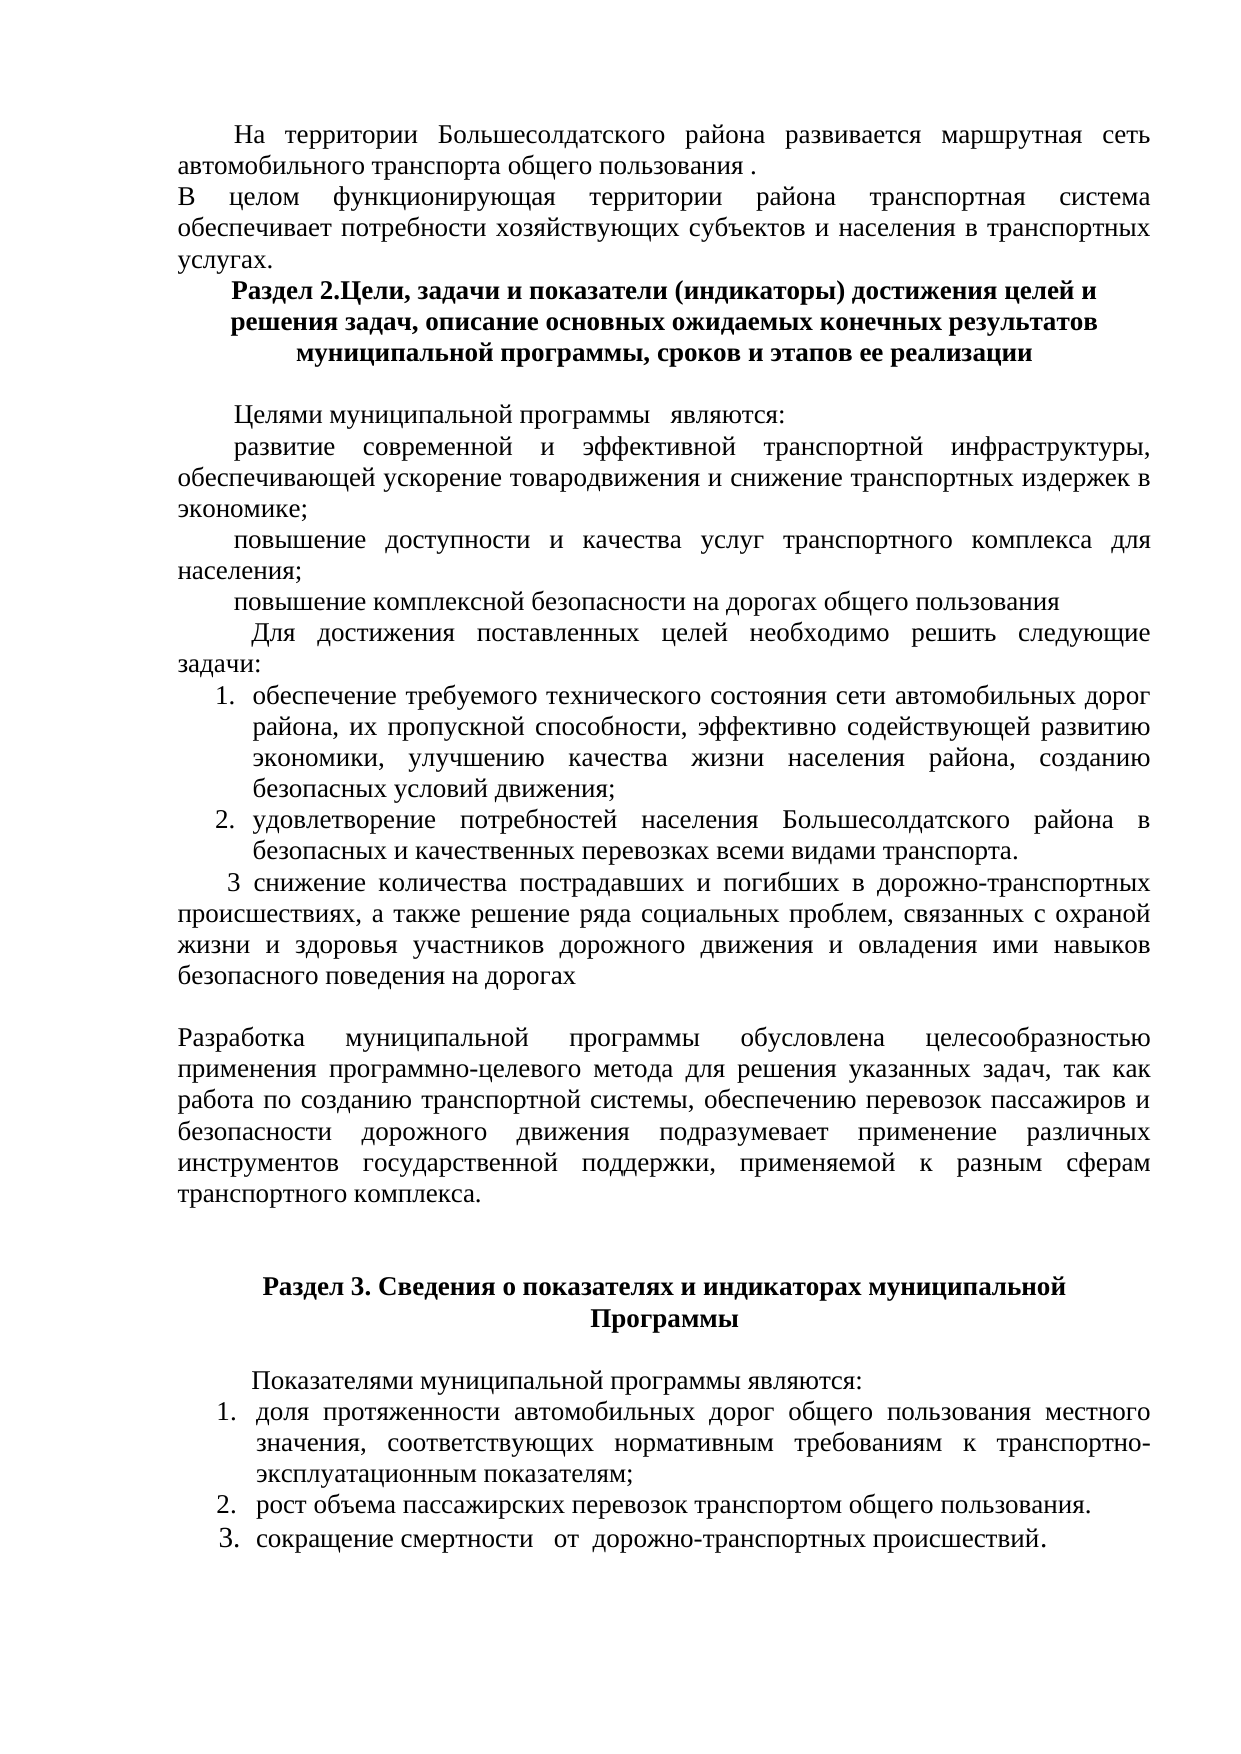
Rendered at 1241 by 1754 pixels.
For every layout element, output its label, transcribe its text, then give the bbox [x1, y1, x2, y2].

text На территории Большесолдатского района развивается маршрутная сеть автомобильного транспорта общего пользования . [177, 118, 1152, 180]
text В целом функционирующая территории района транспортная система обеспечивает потребности хозяйствующих субъектов и населения в транспортных услугах. [177, 180, 1152, 274]
text повышение комплексной безопасности на дорогах общего пользования [177, 585, 1152, 616]
text Раздел 2.Цели, задачи и показатели (индикаторы) достижения целей и решения задач, описание основных ожидаемых конечных результатов муниципальной программы, сроков и этапов ее реализации [177, 274, 1152, 367]
text Раздел 3. Сведения о показателях и индикаторах муниципальной [177, 1271, 1152, 1302]
list удовлетворение потребностей населения Большесолдатского района в безопасных и качественных перевозках всеми видами транспорта. [215, 803, 1152, 866]
list доля протяженности автомобильных дорог общего пользования местного значения, соответствующих нормативным требованиям к транспортно-эксплуатационным показателям; [216, 1395, 1152, 1488]
list обеспечение требуемого технического состояния сети автомобильных дорог района, их пропускной способности, эффективно содействующей развитию экономики, улучшению качества жизни населения района, созданию безопасных условий движения; [215, 679, 1152, 803]
text Для достижения поставленных целей необходимо решить следующие задачи: [177, 616, 1152, 679]
text Программы [177, 1302, 1152, 1333]
text Показателями муниципальной программы являются: [177, 1364, 1152, 1395]
list сокращение смертности от дорожно-транспортных происшествий. [218, 1520, 1152, 1553]
text повышение доступности и качества услуг транспортного комплекса для населения; [177, 523, 1152, 585]
text 3 снижение количества пострадавших и погибших в дорожно-транспортных происшествиях, а также решение ряда социальных проблем, связанных с охраной жизни и здоровья участников дорожного движения и овладения ими навыков безопасного поведения на дорогах [177, 866, 1152, 990]
list рост объема пассажирских перевозок транспортом общего пользования. [216, 1488, 1152, 1520]
text развитие современной и эффективной транспортной инфраструктуры, обеспечивающей ускорение товародвижения и снижение транспортных издержек в экономике; [177, 429, 1152, 523]
text Целями муниципальной программы являются: [177, 398, 1152, 429]
text Разработка муниципальной программы обусловлена целесообразностью применения программно-целевого метода для решения указанных задач, так как работа по созданию транспортной системы, обеспечению перевозок пассажиров и безопасности дорожного движения подразумевает применение различных инструментов государственной поддержки, применяемой к разным сферам транспортного комплекса. [177, 1021, 1152, 1208]
